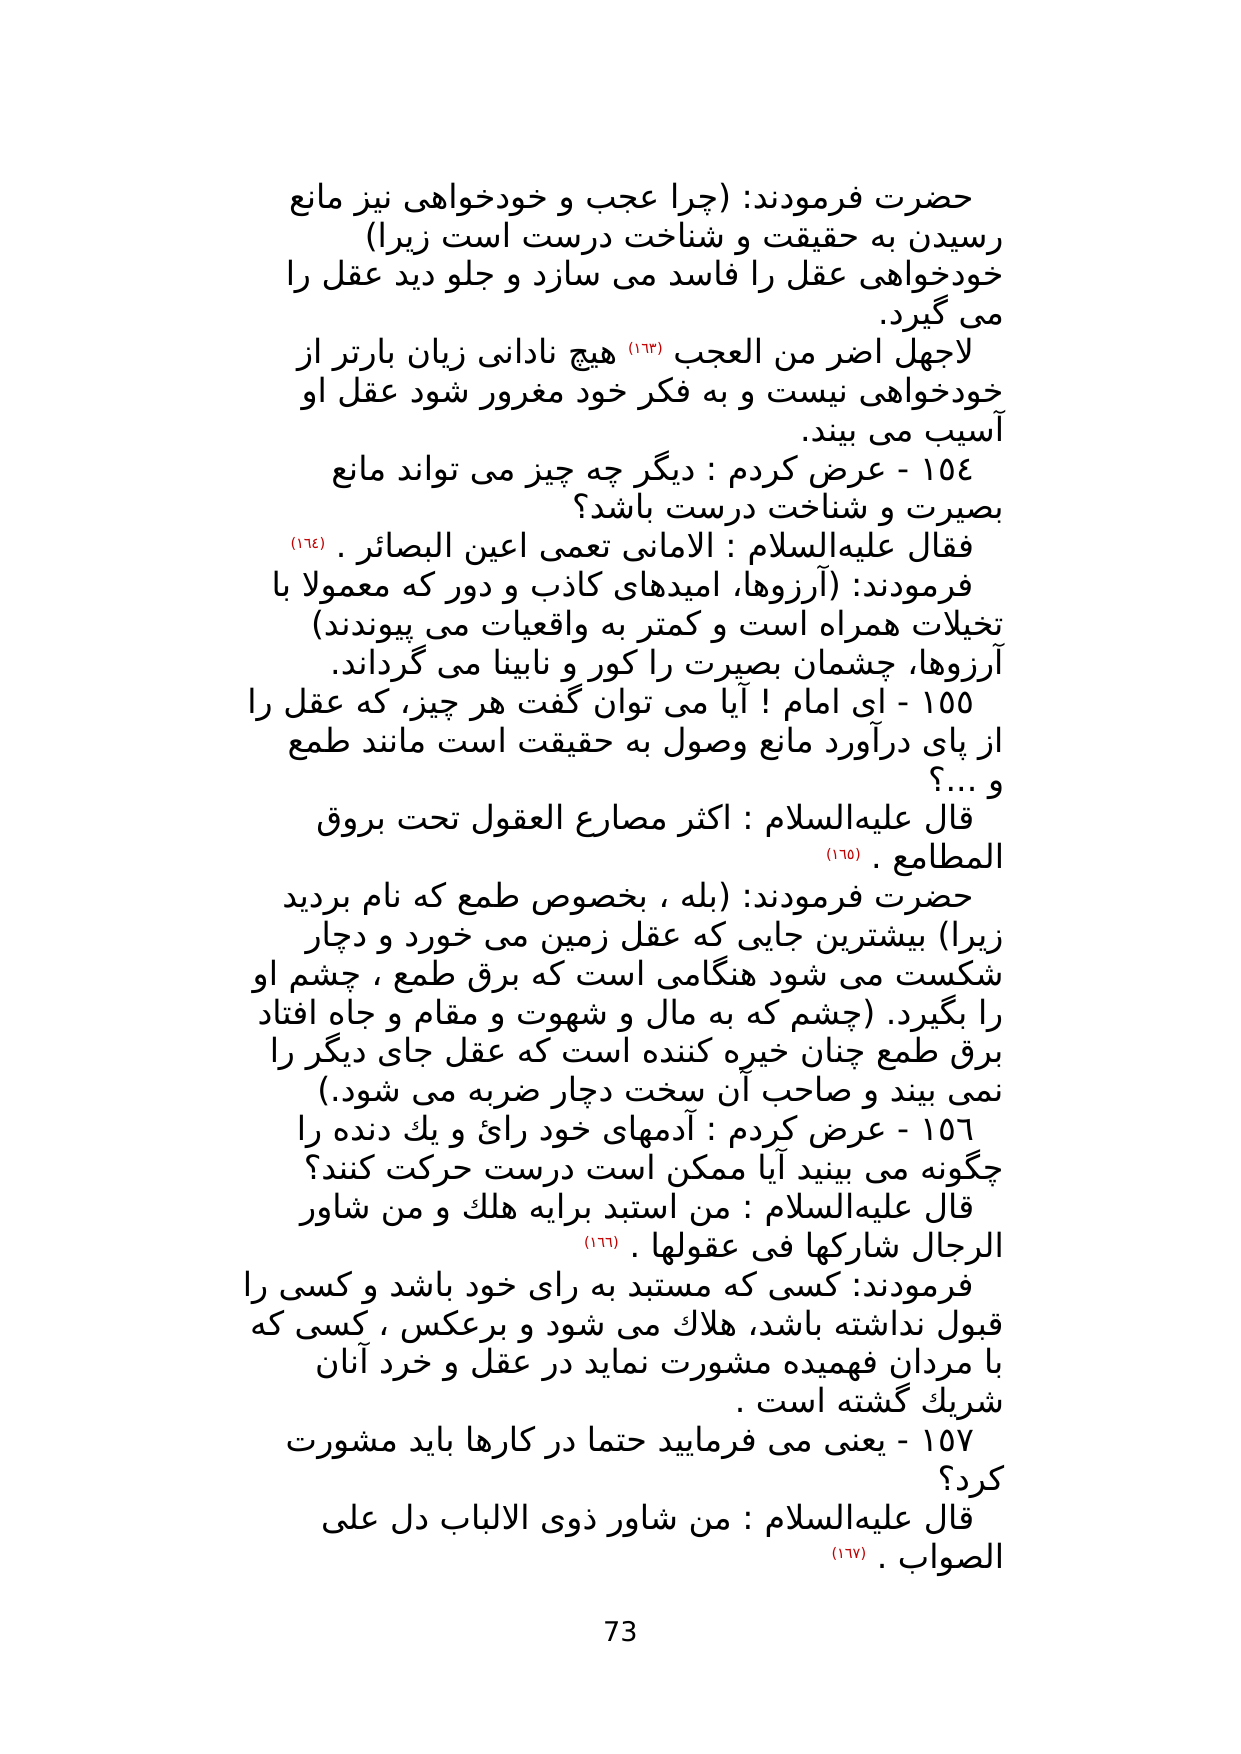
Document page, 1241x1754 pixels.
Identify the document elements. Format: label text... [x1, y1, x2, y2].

text ١٥٤ - عرض كردم : ديگر چه چيز مى تواند مانع بصيرت و شناخت درست باشد؟ [236, 449, 1004, 527]
text حضرت فرمودند: (بله ، بخصوص طمع كه نام برديد زيرا) بيشترين جايى كه عقل زمين مى خورد و دچار شكست مى شود هنگامى است كه برق طمع ، چشم او را بگيرد. (چشم كه به مال و شهوت و مقام و جاه افتاد برق طمع چنان خيره كننده است كه عقل جاى ديگر را نمى بيند و صاحب آن سخت دچار ضربه مى شود.) [236, 877, 1004, 1110]
text ١٥٧ - يعنى مى فرماييد حتما در كارها بايد مشورت كرد؟ [236, 1421, 1004, 1498]
text ١٥٦ - عرض كردم : آدمهاى خود رائ و يك دنده را چگونه مى بينيد آيا ممكن است درست حركت كنند؟ [236, 1110, 1004, 1187]
text ١٥٥ - اى امام ! آيا مى توان گفت هر چيز، كه عقل را از پاى درآورد مانع وصول به حقيقت است مانند طمع و ...؟ [236, 682, 1004, 799]
text حضرت فرمودند: (چرا عجب و خودخواهى نيز مانع رسيدن به حقيقت و شناخت درست است زيرا) خودخواهى عقل را فاسد مى سازد و جلو ديد عقل را مى گيرد. [236, 177, 1004, 333]
text قال عليه‌السلام : من استبد برايه هلك و من شاور الرجال شاركها فى عقولها . (١٦٦) [236, 1187, 1004, 1265]
text قال عليه‌السلام : اكثر مصارع العقول تحت بروق المطامع . (١٦٥) [236, 799, 1004, 877]
text فرمودند: (آرزوها، اميدهاى كاذب و دور كه معمولا با تخيلات همراه است و كمتر به واقعيات مى پيوندند) آرزوها، چشمان بصيرت را كور و نابينا مى گرداند. [236, 566, 1004, 682]
text لاجهل اضر من العجب (١٦٣) هيچ نادانى زيان بارتر از خودخواهى نيست و به فكر خود مغرور شود عقل او آسيب مى بيند. [236, 333, 1004, 449]
text فرمودند: كسى كه مستبد به راى خود باشد و كسى را قبول نداشته باشد، هلاك مى شود و برعكس ، كسى كه با مردان فهميده مشورت نمايد در عقل و خرد آنان شريك گشته است . [236, 1265, 1004, 1421]
text قال عليه‌السلام : من شاور ذوى الالباب دل على الصواب . (١٦٧) [236, 1498, 1004, 1576]
text فقال عليه‌السلام : الامانى تعمى اعين البصائر . (١٦٤) [236, 527, 1004, 566]
